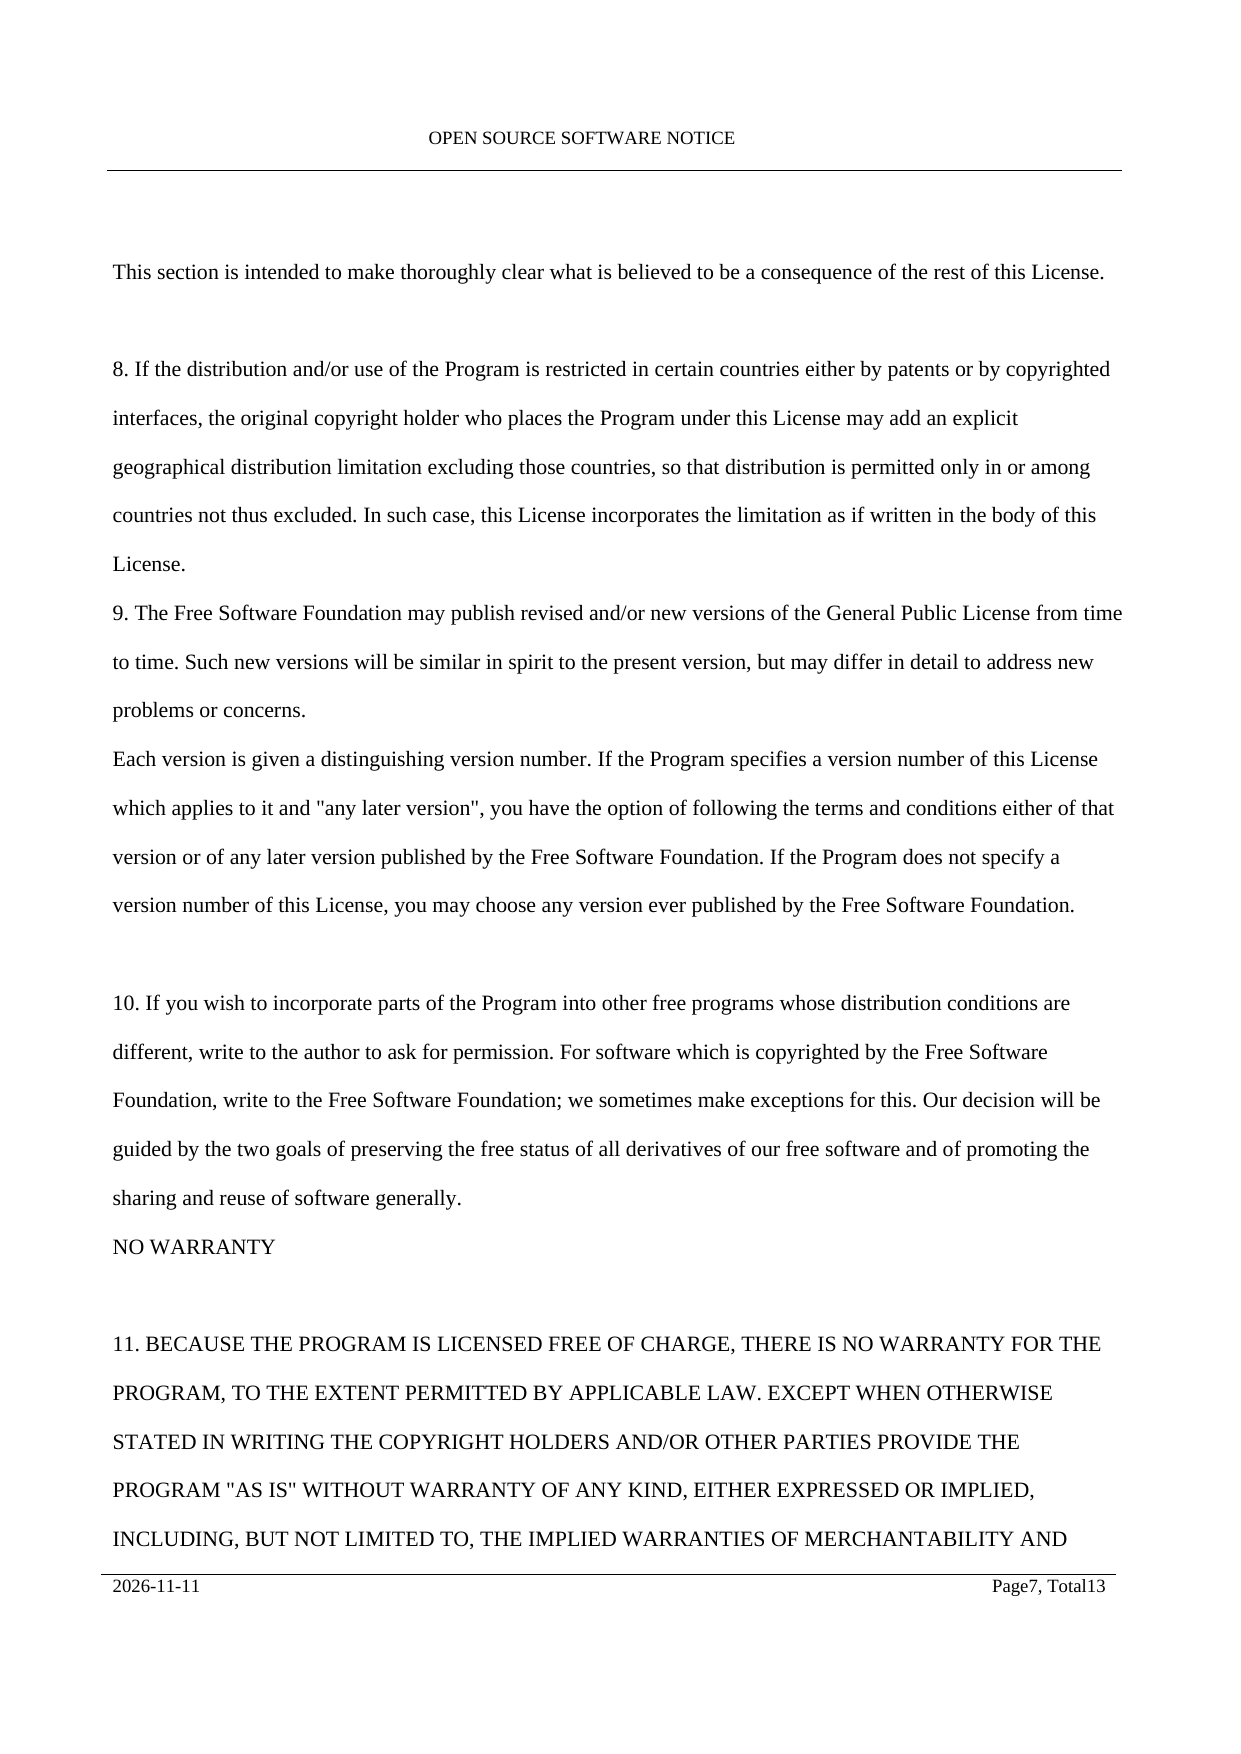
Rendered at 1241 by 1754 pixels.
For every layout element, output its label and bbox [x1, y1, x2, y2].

text [112, 206, 1128, 1555]
